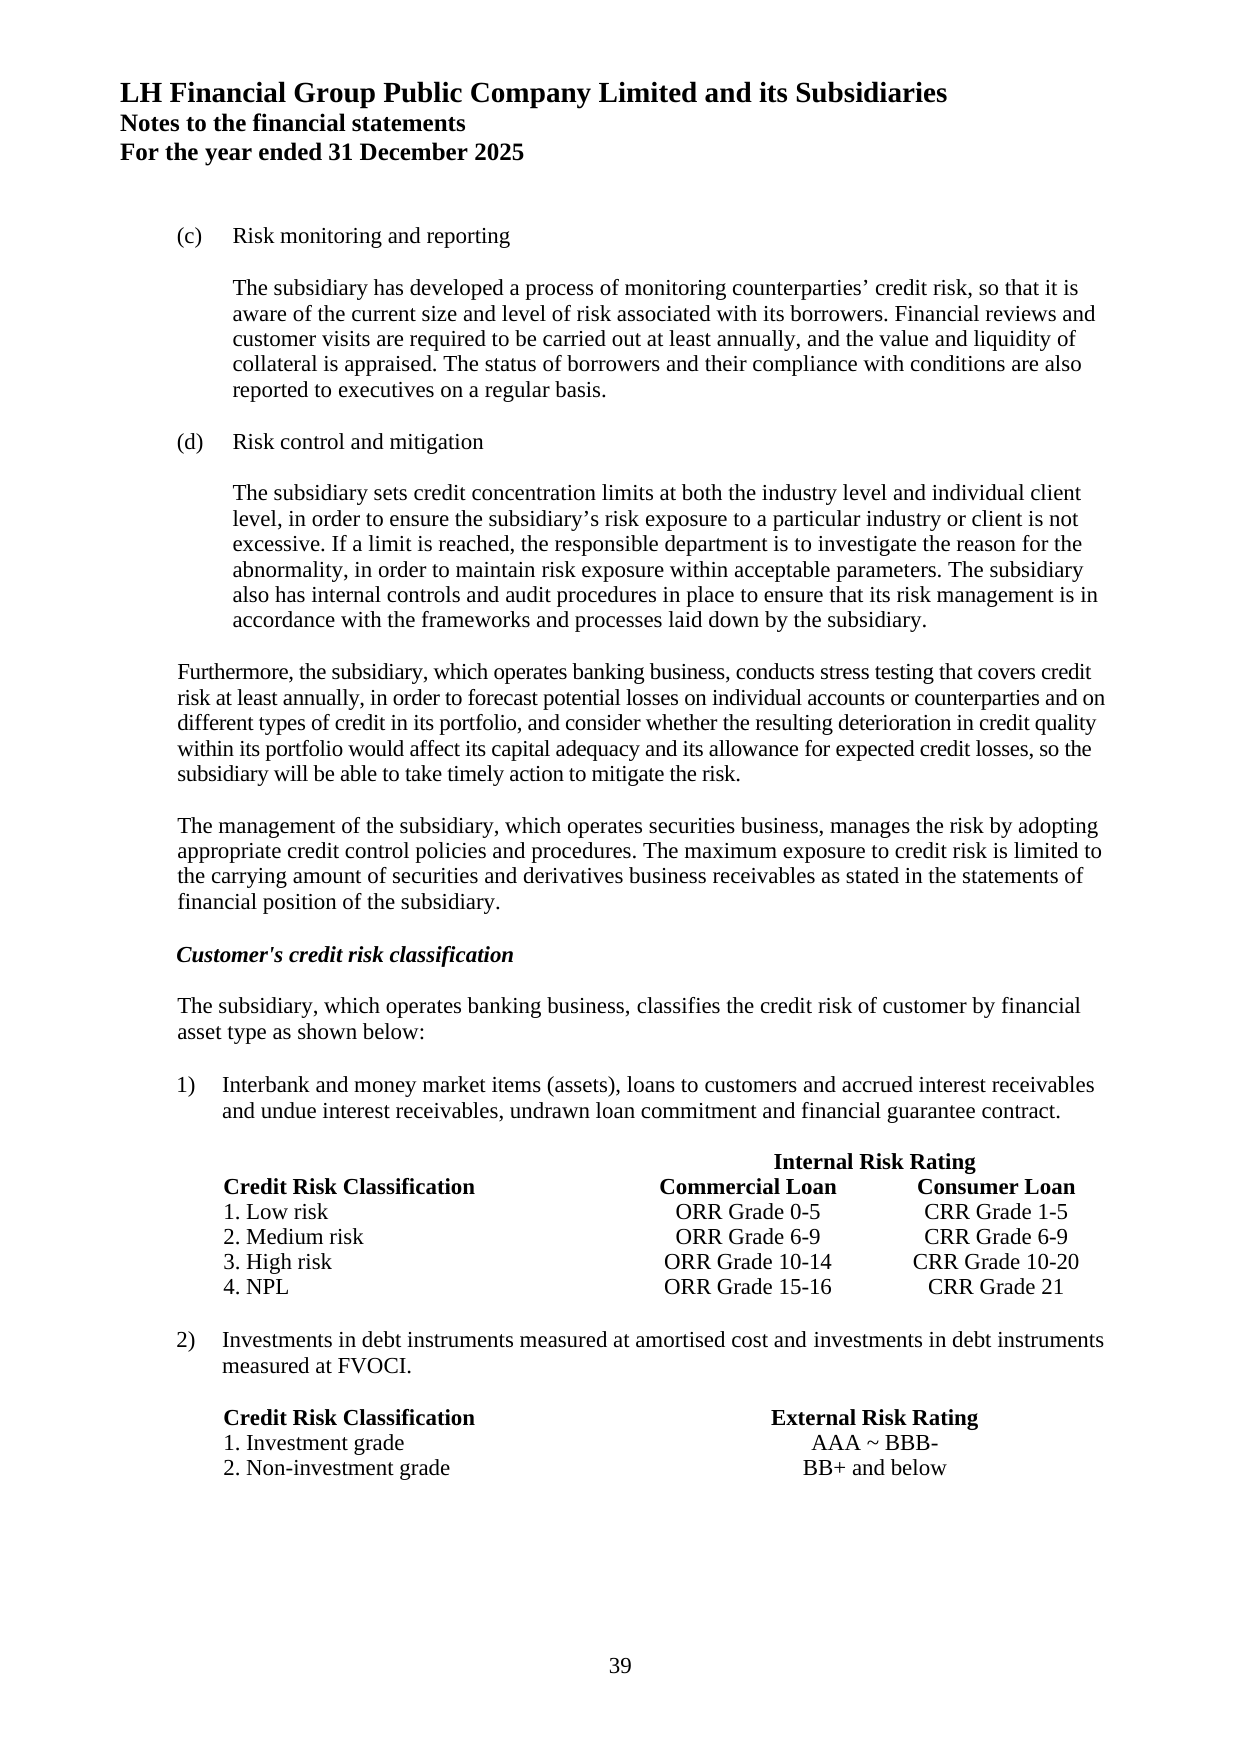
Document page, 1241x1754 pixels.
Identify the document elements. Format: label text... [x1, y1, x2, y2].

table_cell 4. NPL [223, 1275, 626, 1300]
text (d) Risk control and mitigation [177, 429, 1120, 454]
table_header Credit Risk Classification [223, 1405, 626, 1430]
text The subsidiary has developed a process of monitoring counterparties’ credit risk, so that it is aware of the current size and level of risk associated with its borrowers. Financial reviews and customer visits are required to be carried out at least annually, and the value and liquidity of collateral is appraised. The status of borrowers and their compliance with conditions are also reported to executives on a regular basis. [177, 275, 1120, 402]
table_cell BB+ and below [626, 1455, 1123, 1480]
table_cell 2. Medium risk [223, 1225, 626, 1250]
table_cell ORR Grade 10-14 [626, 1250, 869, 1275]
text (c) Risk monitoring and reporting [177, 223, 1120, 249]
table_cell AAA ~ BBB- [626, 1430, 1123, 1455]
table_header External Risk Rating [626, 1405, 1123, 1430]
table_cell Commercial Loan [626, 1175, 869, 1200]
table_cell CRR Grade 6-9 [870, 1225, 1123, 1250]
text The subsidiary sets credit concentration limits at both the industry level and individual client level, in order to ensure the subsidiary’s risk exposure to a particular industry or client is not excessive. If a limit is reached, the responsible department is to investigate the reason for the abnormality, in order to maintain risk exposure within acceptable parameters. The subsidiary also has internal controls and audit procedures in place to ensure that its risk management is in accordance with the frameworks and processes laid down by the subsidiary. [177, 481, 1120, 633]
text The management of the subsidiary, which operates securities business, manages the risk by adopting appropriate credit control policies and procedures. The maximum exposure to credit risk is limited to the carrying amount of securities and derivatives business receivables as stated in the statements of financial position of the subsidiary. [177, 813, 1120, 914]
table_cell CRR Grade 1-5 [870, 1200, 1123, 1225]
table_cell ORR Grade 0-5 [626, 1200, 869, 1225]
table_cell 1. Low risk [223, 1200, 626, 1225]
table_header Credit Risk Classification [223, 1150, 626, 1200]
table_cell Consumer Loan [870, 1175, 1123, 1200]
table_cell 2. Non-investment grade [223, 1455, 626, 1480]
table_cell ORR Grade 15-16 [626, 1275, 869, 1300]
table_cell CRR Grade 10-20 [870, 1250, 1123, 1275]
table_cell 1. Investment grade [223, 1430, 626, 1455]
table_cell 3. High risk [223, 1250, 626, 1275]
list Interbank and money market items (assets), loans to customers and accrued interest receivables and undue interest receivables, undrawn loan commitment and financial guarantee contract. [176, 1071, 1120, 1123]
text Furthermore, the subsidiary, which operates banking business, conducts stress testing that covers credit risk at least annually, in order to forecast potential losses on individual accounts or counterparties and on different types of credit in its portfolio, and consider whether the resulting deterioration in credit quality within its portfolio would affect its capital adequacy and its allowance for expected credit losses, so the subsidiary will be able to take timely action to mitigate the risk. [177, 659, 1120, 786]
text Customer's credit risk classification [176, 941, 1120, 967]
list Investments in debt instruments measured at amortised cost and investments in debt instruments measured at FVOCI. [176, 1326, 1120, 1379]
table_cell CRR Grade 21 [870, 1275, 1123, 1300]
table_header Internal Risk Rating [626, 1150, 1123, 1175]
table_cell ORR Grade 6-9 [626, 1225, 869, 1250]
text The subsidiary, which operates banking business, classifies the credit risk of customer by financial asset type as shown below: [177, 993, 1120, 1044]
